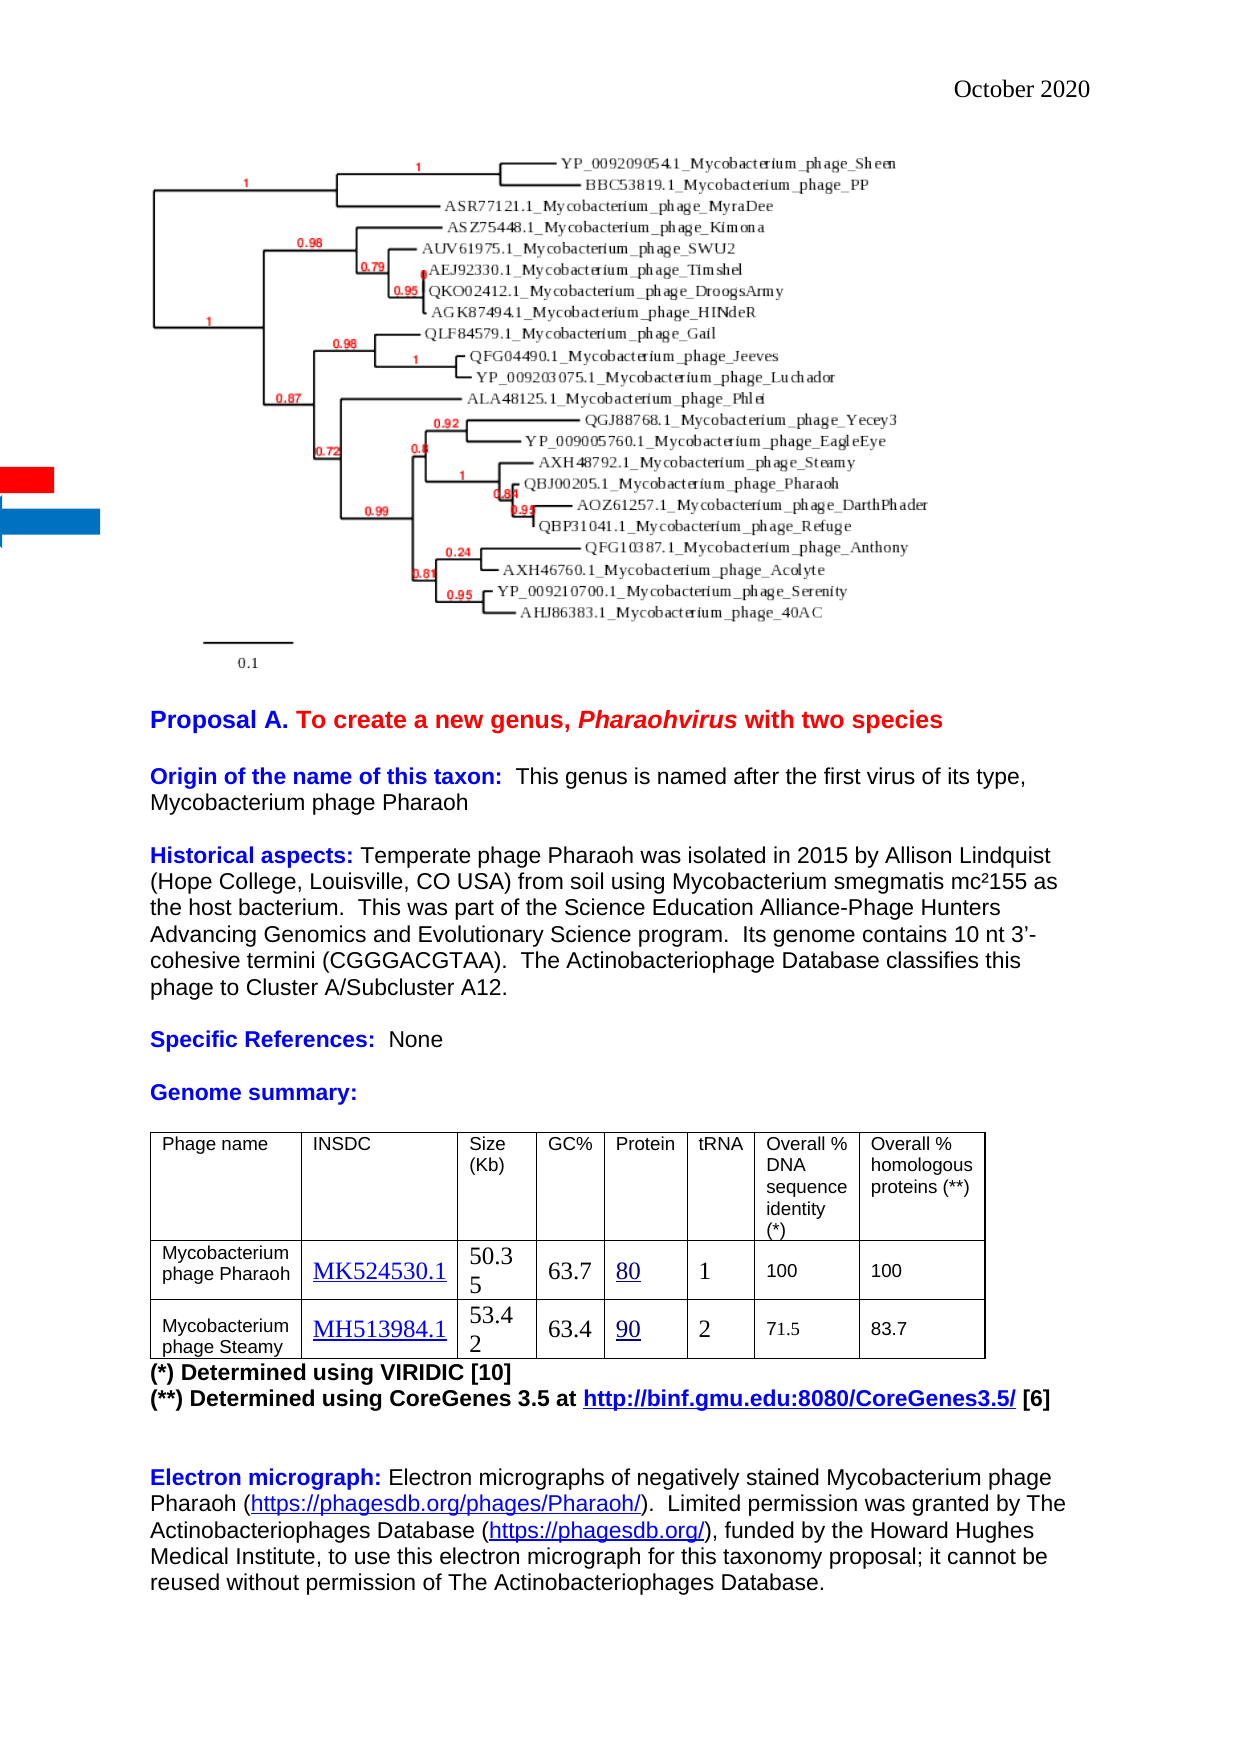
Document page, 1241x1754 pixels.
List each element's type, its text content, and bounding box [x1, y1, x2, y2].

table_header INSDC [302, 1133, 457, 1240]
table_cell Mycobacterium phage Pharaoh [151, 1241, 301, 1299]
table_cell 53.42 [458, 1300, 536, 1357]
picture [150, 150, 1090, 679]
table_cell 1 [688, 1241, 754, 1299]
text Electron micrograph: Electron micrographs of negatively stained Mycobacterium phage Pharaoh (https://phagesdb.org/phages/Pharaoh/). Limited permission was granted by The Actinobacteriophages Database (https://phagesdb.org/), funded by the Howard Hughes Medical Institute, to use this electron micrograph for this taxonomy proposal; it cannot be reused without permission of The Actinobacteriophages Database. [150, 1464, 1090, 1596]
table_cell 63.4 [537, 1300, 604, 1357]
text Historical aspects: Temperate phage Pharaoh was isolated in 2015 by Allison Lindquist (Hope College, Louisville, CO USA) from soil using Mycobacterium smegmatis mc²155 as the host bacterium. This was part of the Science Education Alliance-Phage Hunters Advancing Genomics and Evolutionary Science program. Its genome contains 10 nt 3’-cohesive termini (CGGGACGTAA). The Actinobacteriophage Database classifies this phage to Cluster A/Subcluster A12. [150, 842, 1090, 1000]
text Genome summary: [150, 1079, 1090, 1105]
table_cell Mycobacterium phage Steamy [151, 1300, 301, 1357]
table_header GC% [537, 1133, 604, 1240]
table_cell 90 [605, 1300, 687, 1357]
table_cell 71.5 [755, 1300, 859, 1357]
table_header Phage name [151, 1133, 301, 1240]
table_header Size (Kb) [458, 1133, 536, 1240]
table_cell 100 [860, 1241, 984, 1299]
table_header Overall % DNA sequence identity (*) [755, 1133, 859, 1240]
table_cell 63.7 [537, 1241, 604, 1299]
table_cell MK524530.1 [302, 1241, 457, 1299]
table_cell 83.7 [860, 1300, 984, 1357]
table_cell MH513984.1 [302, 1300, 457, 1357]
table_cell 80 [605, 1241, 687, 1299]
table_cell 100 [755, 1241, 859, 1299]
text Proposal A. To create a new genus, Pharaohvirus with two species [150, 705, 1090, 734]
table_header Overall % homologous proteins (**) [860, 1133, 984, 1240]
table_header Protein [605, 1133, 687, 1240]
table_cell 2 [688, 1300, 754, 1357]
text (**) Determined using CoreGenes 3.5 at http://binf.gmu.edu:8080/CoreGenes3.5/ [6] [150, 1385, 1090, 1411]
text (*) Determined using VIRIDIC [10] [150, 1358, 1090, 1385]
text Origin of the name of this taxon: This genus is named after the first virus of its type, Mycobacterium phage Pharaoh [150, 763, 1090, 815]
table_header tRNA [688, 1133, 754, 1240]
table_cell 50.35 [458, 1241, 536, 1299]
text Specific References: None [150, 1026, 1090, 1052]
